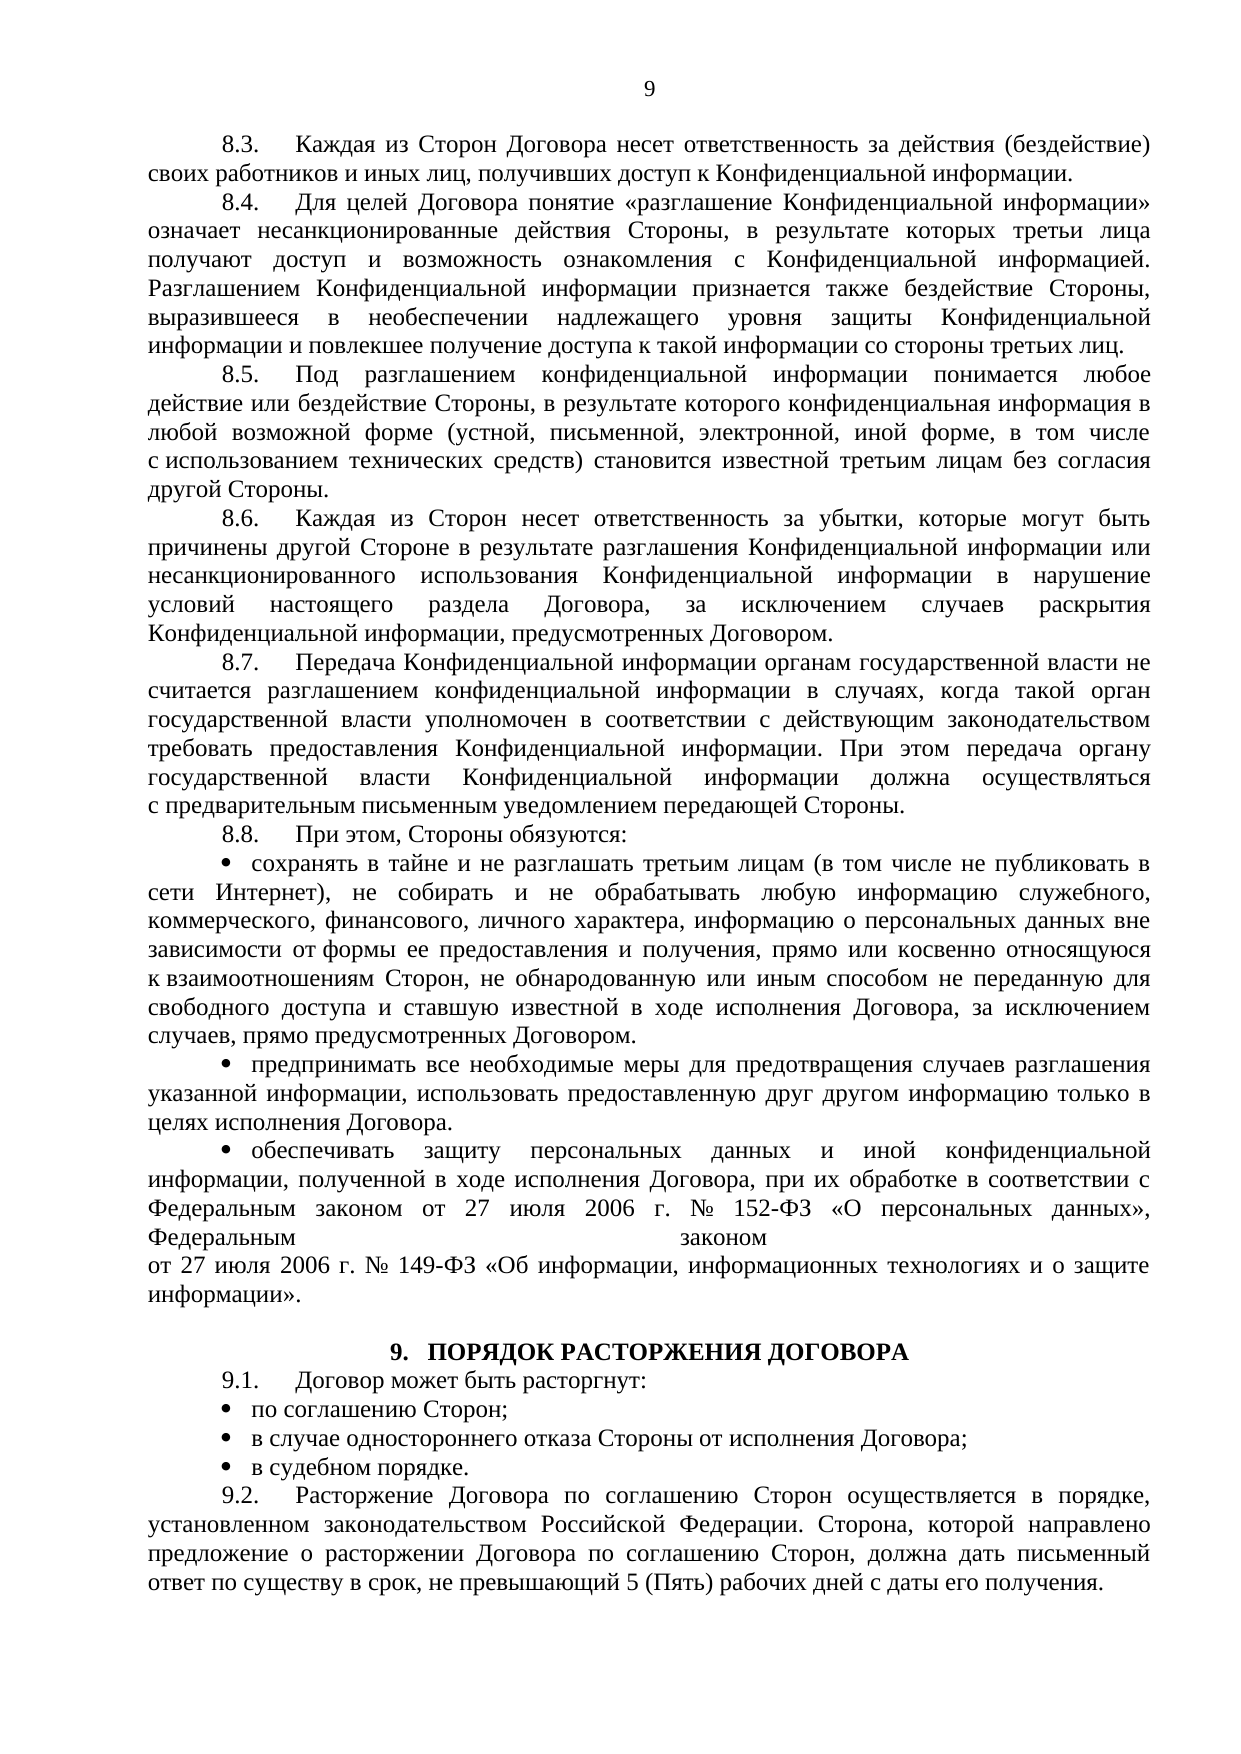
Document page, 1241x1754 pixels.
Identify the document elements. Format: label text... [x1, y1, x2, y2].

list При этом, Стороны обязуются: [148, 819, 1152, 848]
list Под разглашением конфиденциальной информации понимается любое действие или бездействие Стороны, в результате которого конфиденциальная информация в любой возможной форме (устной, письменной, электронной, иной форме, в том числе с использованием технических средств) становится известной третьим лицам без согласия другой Стороны. [148, 359, 1152, 503]
subtitle Порядок расторжения Договора [148, 1337, 1152, 1366]
list в судебном порядке. [148, 1452, 1152, 1481]
list предпринимать все необходимые меры для предотвращения случаев разглашения указанной информации, использовать предоставленную друг другом информацию только в целях исполнения Договора. [148, 1049, 1152, 1136]
list обеспечивать защиту персональных данных и иной конфиденциальной информации, полученной в ходе исполнения Договора, при их обработке в соответствии с Федеральным законом от 27 июля 2006 г. № 152-ФЗ «О персональных данных», Федеральным законом от 27 июля 2006 г. № 149-ФЗ «Об информации, информационных технологиях и о защите информации». [148, 1136, 1152, 1308]
list Передача Конфиденциальной информации органам государственной власти не считается разглашением конфиденциальной информации в случаях, когда такой орган государственной власти уполномочен в соответствии с действующим законодательством требовать предоставления Конфиденциальной информации. При этом передача органу государственной власти Конфиденциальной информации должна осуществляться с предварительным письменным уведомлением передающей Стороны. [148, 647, 1152, 819]
list Расторжение Договора по соглашению Сторон осуществляется в порядке, установленном законодательством Российской Федерации. Сторона, которой направлено предложение о расторжении Договора по соглашению Сторон, должна дать письменный ответ по существу в срок, не превышающий 5 (Пять) рабочих дней с даты его получения. [148, 1481, 1152, 1596]
list по соглашению Сторон; [148, 1394, 1152, 1423]
list в случае одностороннего отказа Стороны от исполнения Договора; [148, 1423, 1152, 1452]
list Для целей Договора понятие «разглашение Конфиденциальной информации» означает несанкционированные действия Стороны, в результате которых третьи лица получают доступ и возможность ознакомления с Конфиденциальной информацией. Разглашением Конфиденциальной информации признается также бездействие Стороны, выразившееся в необеспечении надлежащего уровня защиты Конфиденциальной информации и повлекшее получение доступа к такой информации со стороны третьих лиц. [148, 187, 1152, 359]
list Каждая из Сторон Договора несет ответственность за действия (бездействие) своих работников и иных лиц, получивших доступ к Конфиденциальной информации. [148, 129, 1152, 187]
list сохранять в тайне и не разглашать третьим лицам (в том числе не публиковать в сети Интернет), не собирать и не обрабатывать любую информацию служебного, коммерческого, финансового, личного характера, информацию о персональных данных вне зависимости от формы ее предоставления и получения, прямо или косвенно относящуюся к взаимоотношениям Сторон, не обнародованную или иным способом не переданную для свободного доступа и ставшую известной в ходе исполнения Договора, за исключением случаев, прямо предусмотренных Договором. [148, 848, 1152, 1049]
list Каждая из Сторон несет ответственность за убытки, которые могут быть причинены другой Стороне в результате разглашения Конфиденциальной информации или несанкционированного использования Конфиденциальной информации в нарушение условий настоящего раздела Договора, за исключением случаев раскрытия Конфиденциальной информации, предусмотренных Договором. [148, 503, 1152, 647]
list Договор может быть расторгнут: [148, 1366, 1152, 1394]
